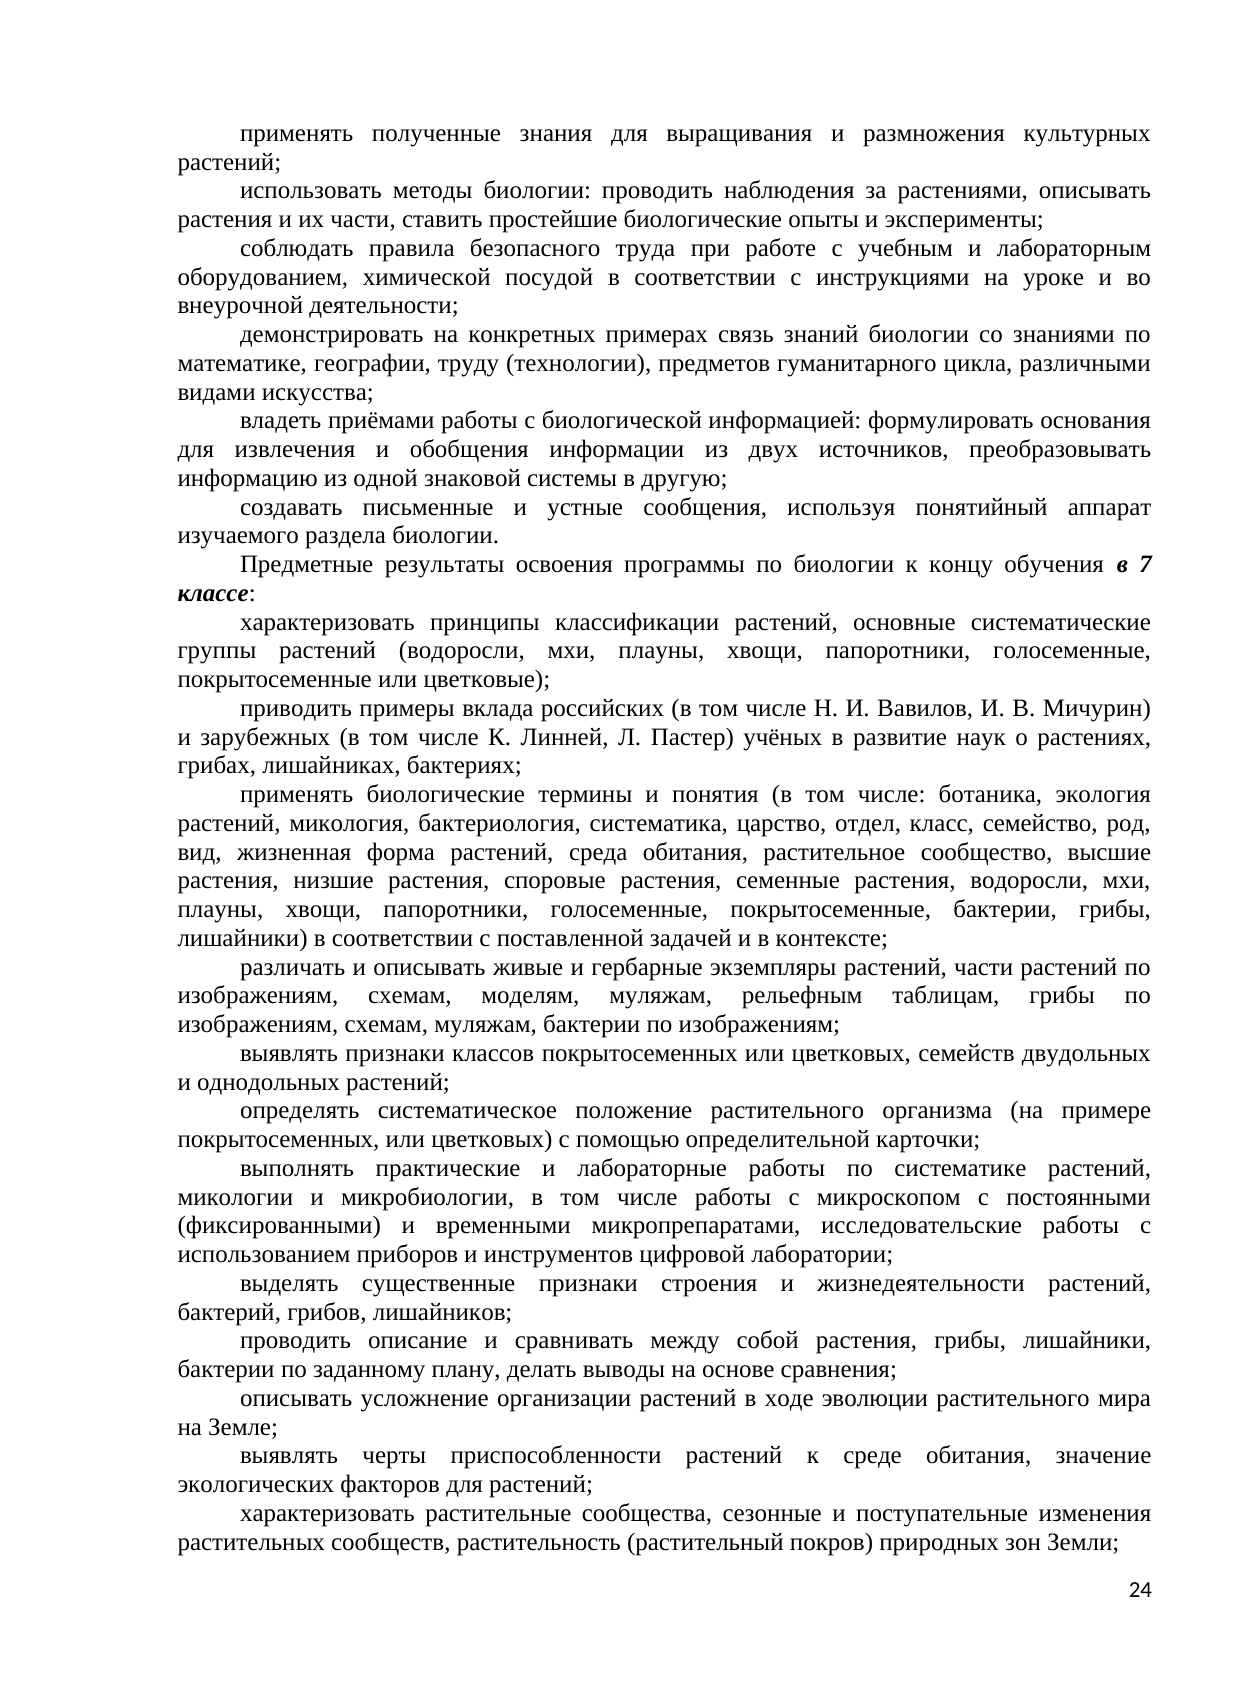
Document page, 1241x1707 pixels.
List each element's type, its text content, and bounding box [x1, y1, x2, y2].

text выявлять черты приспособленности растений к среде обитания, значение экологических факторов для растений; [177, 1441, 1152, 1498]
text характеризовать растительные сообщества, сезонные и поступательные изменения растительных сообществ, растительность (растительный покров) природных зон Земли; [177, 1498, 1152, 1556]
text применять биологические термины и понятия (в том числе: ботаника, экология растений, микология, бактериология, систематика, царство, отдел, класс, семейство, род, вид, жизненная форма растений, среда обитания, растительное сообщество, высшие растения, низшие растения, споровые растения, семенные растения, водоросли, мхи, плауны, хвощи, папоротники, голосеменные, покрытосеменные, бактерии, грибы, лишайники) в соответствии с поставленной задачей и в контексте; [177, 779, 1152, 952]
text применять полученные знания для выращивания и размножения культурных растений; [177, 118, 1152, 176]
text определять систематическое положение растительного организма (на примере покрытосеменных, или цветковых) с помощью определительной карточки; [177, 1096, 1152, 1153]
text приводить примеры вклада российских (в том числе Н. И. Вавилов, И. В. Мичурин) и зарубежных (в том числе К. Линней, Л. Пастер) учёных в развитие наук о растениях, грибах, лишайниках, бактериях; [177, 693, 1152, 779]
text соблюдать правила безопасного труда при работе с учебным и лабораторным оборудованием, химической посудой в соответствии с инструкциями на уроке и во внеурочной деятельности; [177, 233, 1152, 319]
text проводить описание и сравнивать между собой растения, грибы, лишайники, бактерии по заданному плану, делать выводы на основе сравнения; [177, 1326, 1152, 1383]
text выполнять практические и лабораторные работы по систематике растений, микологии и микробиологии, в том числе работы с микроскопом с постоянными (фиксированными) и временными микропрепаратами, исследовательские работы с использованием приборов и инструментов цифровой лаборатории; [177, 1153, 1152, 1268]
text выделять существенные признаки строения и жизнедеятельности растений, бактерий, грибов, лишайников; [177, 1268, 1152, 1326]
text выявлять признаки классов покрытосеменных или цветковых, семейств двудольных и однодольных растений; [177, 1038, 1152, 1096]
text различать и описывать живые и гербарные экземпляры растений, части растений по изображениям, схемам, моделям, муляжам, рельефным таблицам, грибы по изображениям, схемам, муляжам, бактерии по изображениям; [177, 952, 1152, 1038]
text использовать методы биологии: проводить наблюдения за растениями, описывать растения и их части, ставить простейшие биологические опыты и эксперименты; [177, 176, 1152, 233]
text описывать усложнение организации растений в ходе эволюции растительного мира на Земле; [177, 1383, 1152, 1441]
text Предметные результаты освоения программы по биологии к концу обучения в 7 классе: [177, 549, 1152, 607]
text характеризовать принципы классификации растений, основные систематические группы растений (водоросли, мхи, плауны, хвощи, папоротники, голосеменные, покрытосеменные или цветковые); [177, 607, 1152, 693]
text демонстрировать на конкретных примерах связь знаний биологии со знаниями по математике, географии, труду (технологии), предметов гуманитарного цикла, различными видами искусства; [177, 319, 1152, 406]
text владеть приёмами работы с биологической информацией: формулировать основания для извлечения и обобщения информации из двух источников, преобразовывать информацию из одной знаковой системы в другую; [177, 406, 1152, 492]
text создавать письменные и устные сообщения, используя понятийный аппарат изучаемого раздела биологии. [177, 492, 1152, 549]
